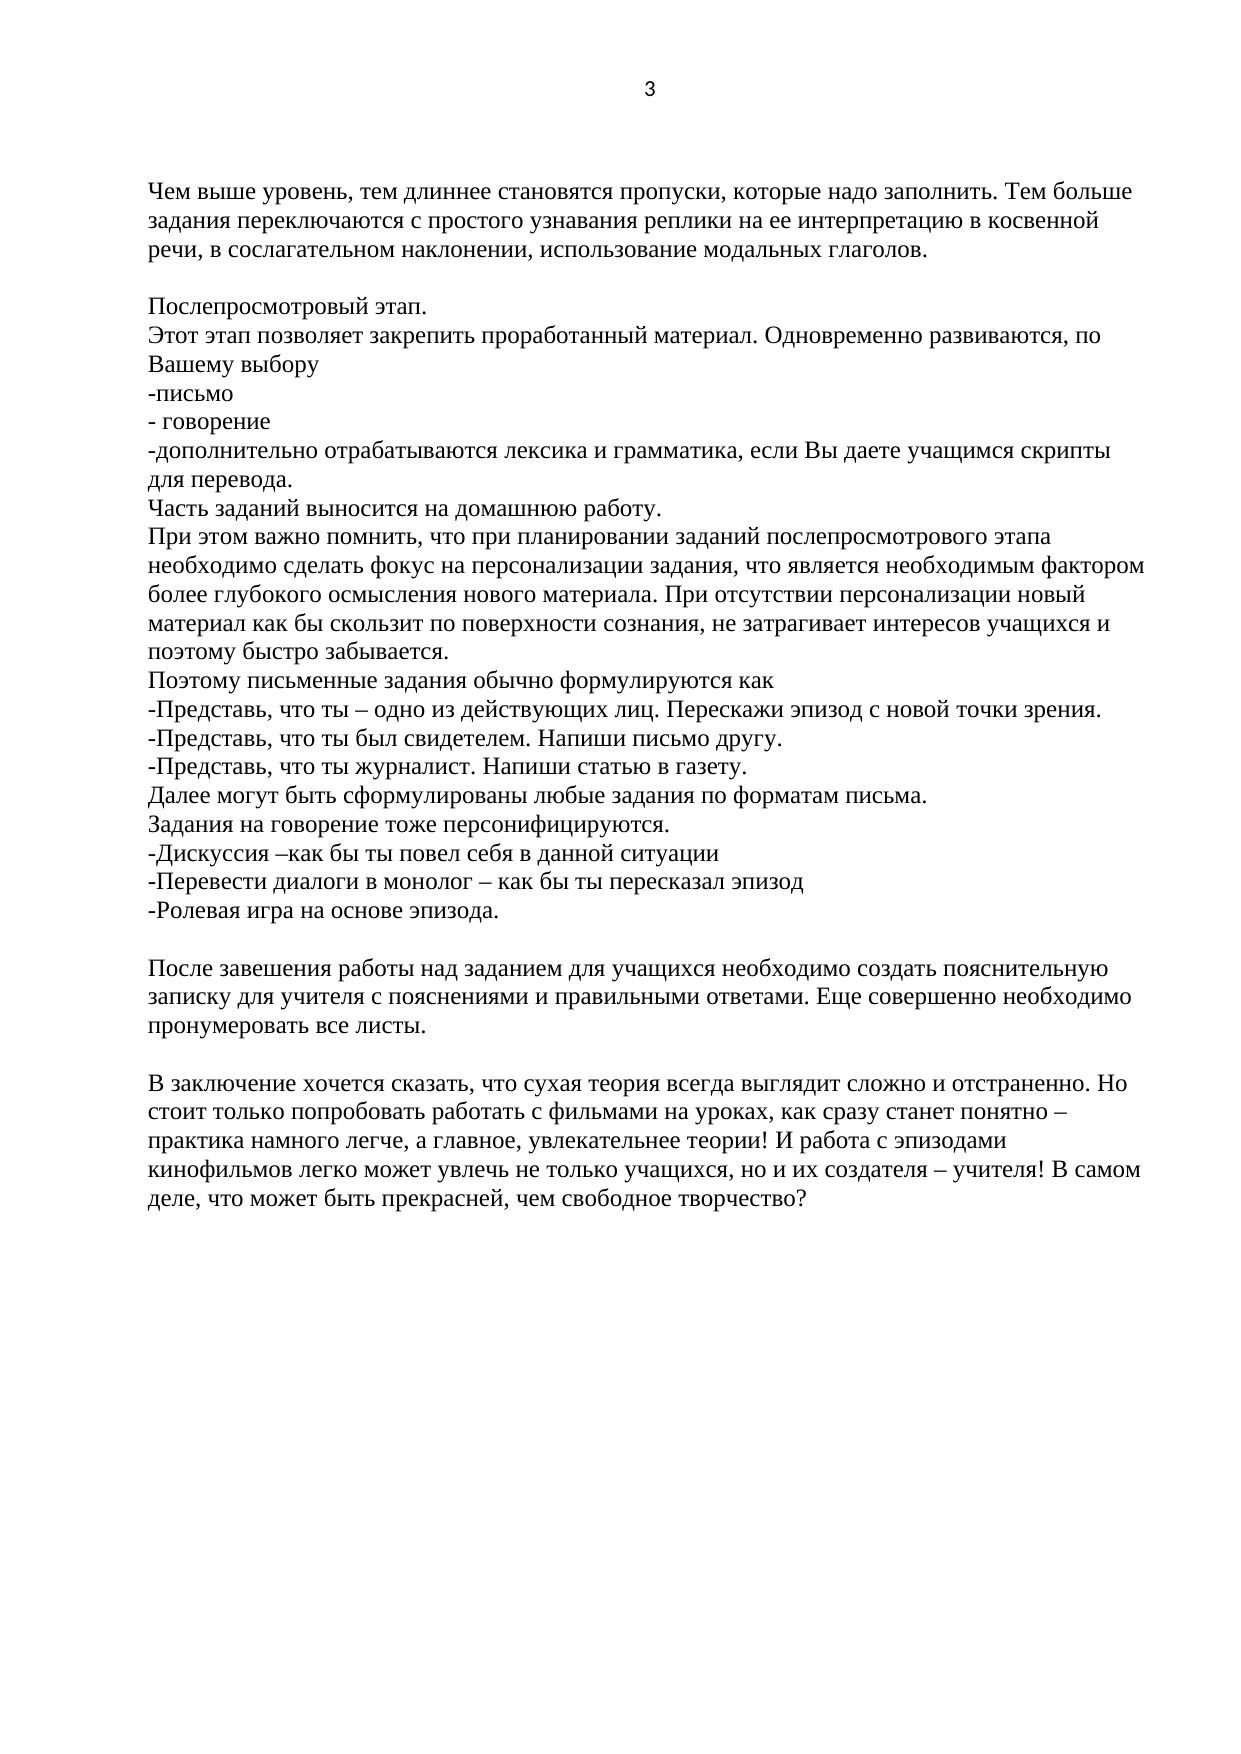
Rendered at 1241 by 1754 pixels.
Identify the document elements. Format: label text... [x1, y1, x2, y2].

text Чем выше уровень, тем длиннее становятся пропуски, которые надо заполнить. Тем больше задания переключаются с простого узнавания реплики на ее интерпретацию в косвенной речи, в сослагательном наклонении, использование модальных глаголов. [148, 176, 1152, 263]
text Задания на говорение тоже персонифицируются. [148, 809, 1152, 838]
text -Дискуссия –как бы ты повел себя в данной ситуации [148, 838, 1152, 866]
text Этот этап позволяет закрепить проработанный материал. Одновременно развиваются, по Вашему выбору [148, 320, 1152, 378]
text В заключение хочется сказать, что сухая теория всегда выглядит сложно и отстраненно. Но стоит только попробовать работать с фильмами на уроках, как сразу станет понятно – практика намного легче, а главное, увлекательнее теории! И работа с эпизодами кинофильмов легко может увлечь не только учащихся, но и их создателя – учителя! В самом деле, что может быть прекрасней, чем свободное творчество? [148, 1068, 1152, 1211]
text После завешения работы над заданием для учащихся необходимо создать пояснительную записку для учителя с пояснениями и правильными ответами. Еще совершенно необходимо пронумеровать все листы. [148, 953, 1152, 1039]
text При этом важно помнить, что при планировании заданий послепросмотрового этапа необходимо сделать фокус на персонализации задания, что является необходимым фактором более глубокого осмысления нового материала. При отсутствии персонализации новый материал как бы скользит по поверхности сознания, не затрагивает интересов учащихся и поэтому быстро забывается. [148, 521, 1152, 665]
text Часть заданий выносится на домашнюю работу. [148, 493, 1152, 521]
text -письмо [148, 378, 1152, 406]
text -дополнительно отрабатываются лексика и грамматика, если Вы даете учащимся скрипты для перевода. [148, 435, 1152, 493]
text -Представь, что ты журналист. Напиши статью в газету. [148, 751, 1152, 780]
text -Ролевая игра на основе эпизода. [148, 895, 1152, 924]
text -Представь, что ты был свидетелем. Напиши письмо другу. [148, 723, 1152, 751]
text Поэтому письменные задания обычно формулируются как [148, 665, 1152, 694]
text - говорение [148, 406, 1152, 435]
text -Представь, что ты – одно из действующих лиц. Перескажи эпизод с новой точки зрения. [148, 694, 1152, 723]
text Послепросмотровый этап. [148, 291, 1152, 320]
text -Перевести диалоги в монолог – как бы ты пересказал эпизод [148, 866, 1152, 895]
text Далее могут быть сформулированы любые задания по форматам письма. [148, 780, 1152, 809]
